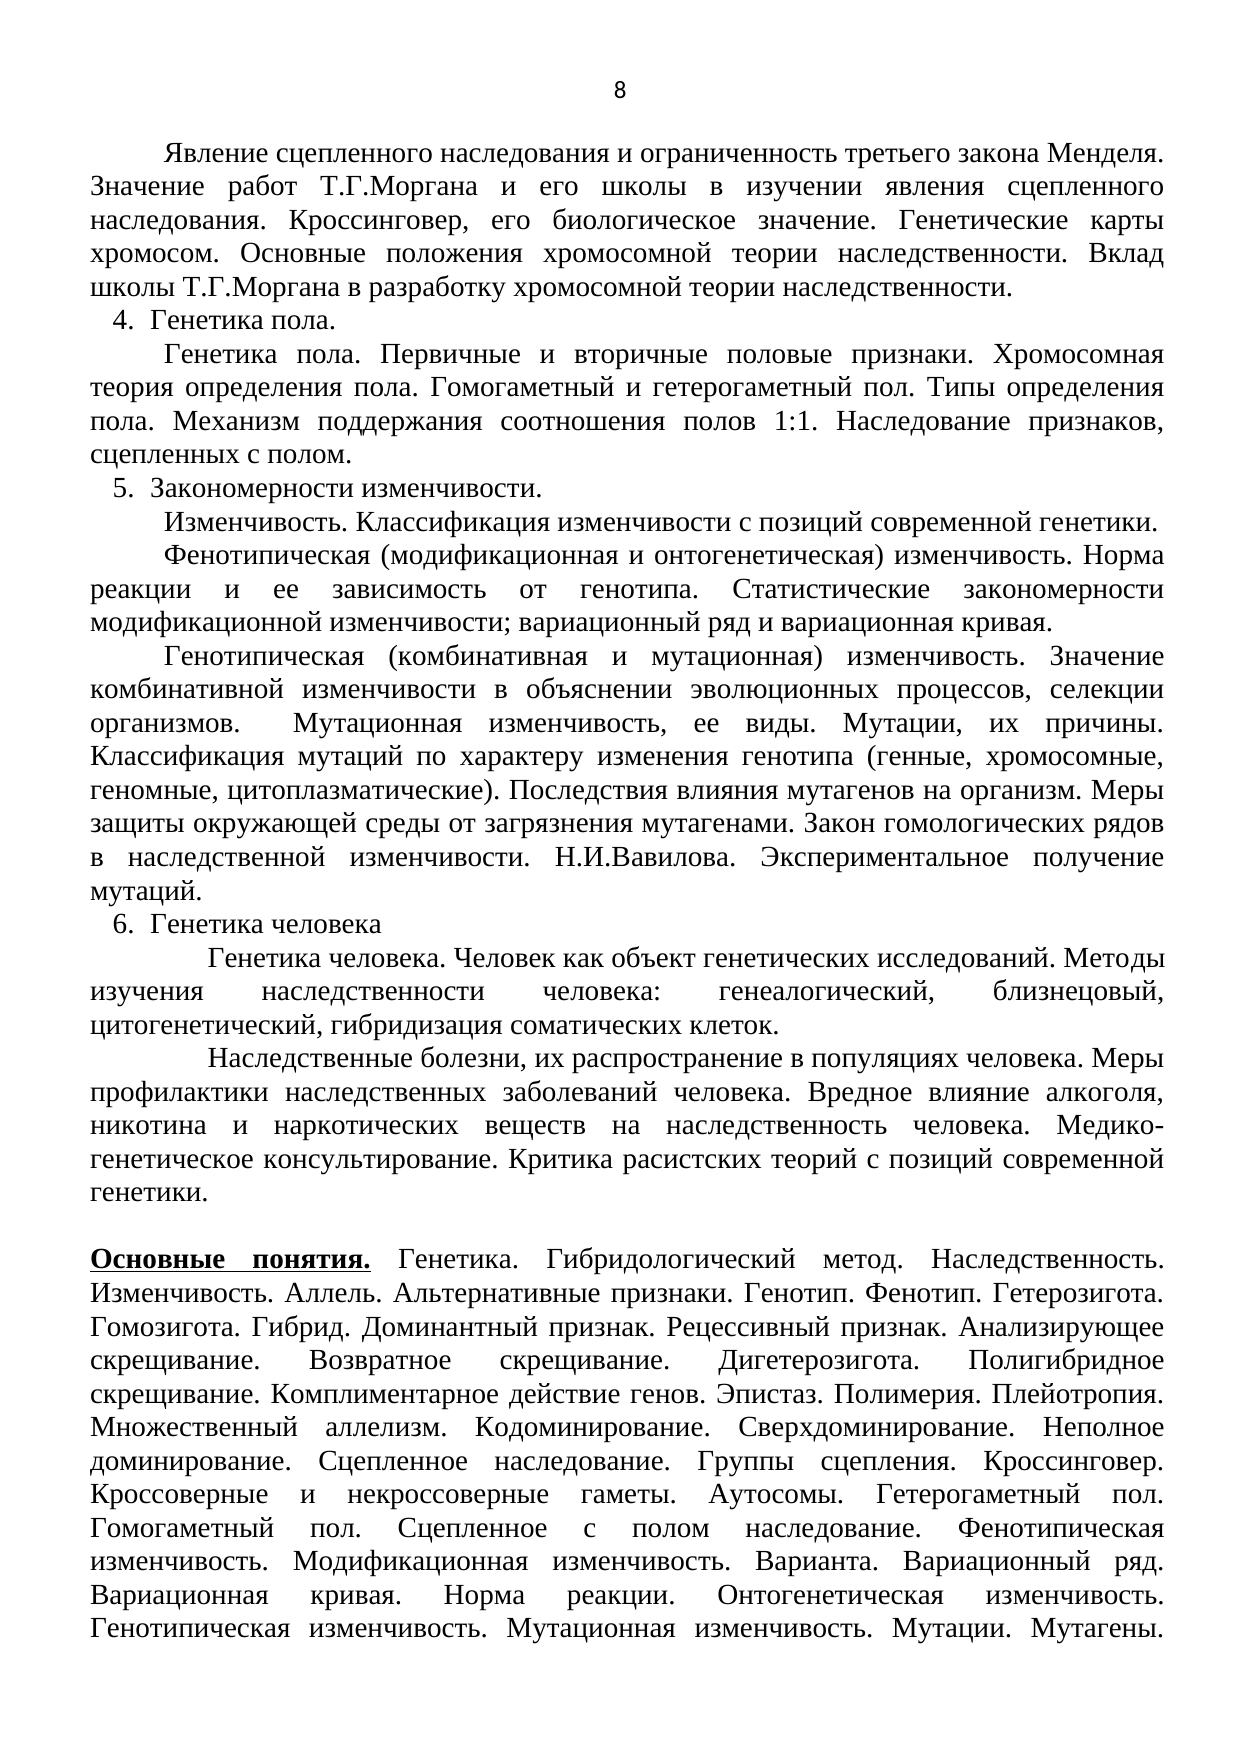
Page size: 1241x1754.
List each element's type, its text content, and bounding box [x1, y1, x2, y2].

text Фенотипическая (модификационная и онтогенетическая) изменчивость. Норма реакции и ее зависимость от генотипа. Статистические закономерности модификационной изменчивости; вариационный ряд и вариационная кривая. [90, 537, 1165, 638]
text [90, 1242, 1165, 1644]
list Генетика пола. [112, 302, 1165, 336]
text Явление сцепленного наследования и ограниченность третьего закона Менделя. Значение работ Т.Г.Моргана и его школы в изучении явления сцепленного наследования. Кроссинговер, его биологическое значение. Генетические карты хромосом. Основные положения хромосомной теории наследственности. Вклад школы Т.Г.Моргана в разработку хромосомной теории наследственности. [90, 135, 1165, 302]
text Генетика человека. Человек как объект генетических исследований. Мето­ды изучения наследственности человека: генеалогический, близнецовый, цитогенетический, гибридизация соматических клеток. [90, 940, 1165, 1040]
text Наследственные болезни, их распространение в популяциях человека. Меры профилактики наследственных заболеваний человека. Вредное влияние алкоголя, никотина и наркотических веществ на наследственность человека. Медико-генетическое консультирование. Критика расистских теорий с позиций современной генетики. [90, 1040, 1165, 1208]
list Закономерности изменчивости. [112, 470, 1165, 504]
text Генотипическая (комбинативная и мутационная) изменчивость. Значение комбинативной изменчивости в объяснении эволюционных процессов, селекции организмов. Мутационная изменчивость, ее виды. Мутации, их причины. Классификация мутаций по характеру изменения генотипа (генные, хромосомные, геномные, цитоплазматические). Последствия влияния мутагенов на организм. Меры защиты окружающей среды от загрязнения мутагенами. Закон гомологических рядов в наследственной изменчивости. Н.И.Вавилова. Экспериментальное получение мутаций. [90, 638, 1165, 906]
text Изменчивость. Классификация изменчивости с позиций современной ге­нетики. [90, 504, 1165, 537]
text Генетика пола. Первичные и вторичные половые признаки. Хромосомная теория определения пола. Гомогаметный и гетерогаметный пол. Типы определения пола. Механизм поддержания соотношения полов 1:1. Наследование признаков, сцепленных с полом. [90, 336, 1165, 470]
list Генетика человека [112, 906, 1165, 940]
